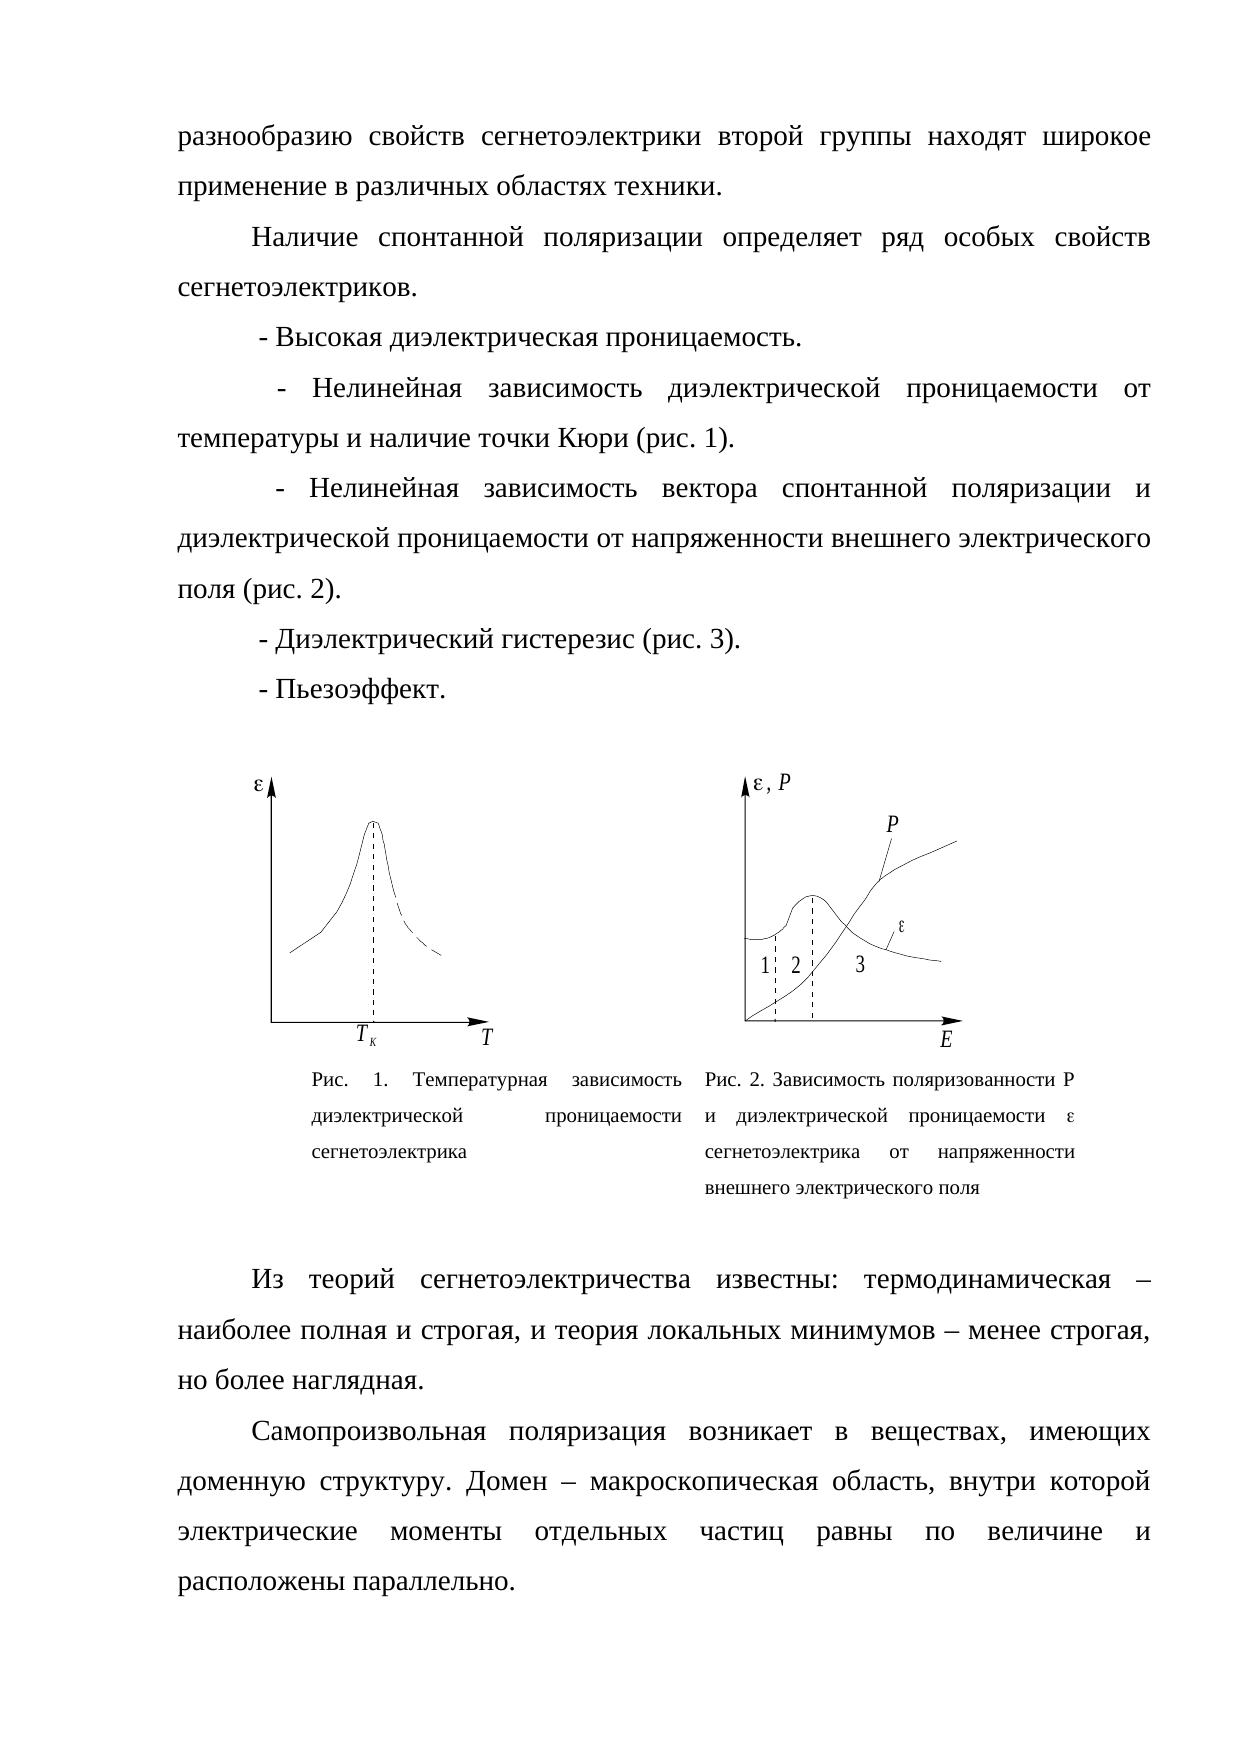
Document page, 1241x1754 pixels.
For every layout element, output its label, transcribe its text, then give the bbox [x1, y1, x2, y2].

text - Пьезоэффект. [177, 672, 1152, 705]
table_header Рис. 1. Температурная зависимость диэлектрической проницаемости сегнетоэлектрика [300, 1067, 693, 1211]
text - Нелинейная зависимость вектора спонтанной поляризации и диэлектрической проницаемости от напряженности внешнего электрического поля (рис. 2). [177, 470, 1152, 604]
text - Высокая диэлектрическая проницаемость. [177, 319, 1152, 353]
text Самопроизвольная поляризация возникает в веществах, имеющих доменную структуру. Домен – макроскопическая область, внутри которой электрические моменты отдельных частиц равны по величине и расположены параллельно. [177, 1413, 1152, 1597]
table_header Рис. 2. Зависимость поляризованности Р и диэлектрической проницаемости сегнетоэлектрика от напряженности внешнего электрического поля [693, 1067, 1086, 1211]
text Из теорий сегнетоэлектричества известны: термодинамическая – наиболее полная и строгая, и теория локальных минимумов – менее строгая, но более наглядная. [177, 1262, 1152, 1396]
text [177, 118, 1152, 202]
text - Диэлектрический гистерезис (рис. 3). [177, 621, 1152, 655]
text - Нелинейная зависимость диэлектрической проницаемости от температуры и наличие точки Кюри (рис. 1). [177, 370, 1152, 453]
text Наличие спонтанной поляризации определяет ряд особых свойств сегнетоэлектриков. [177, 219, 1152, 303]
